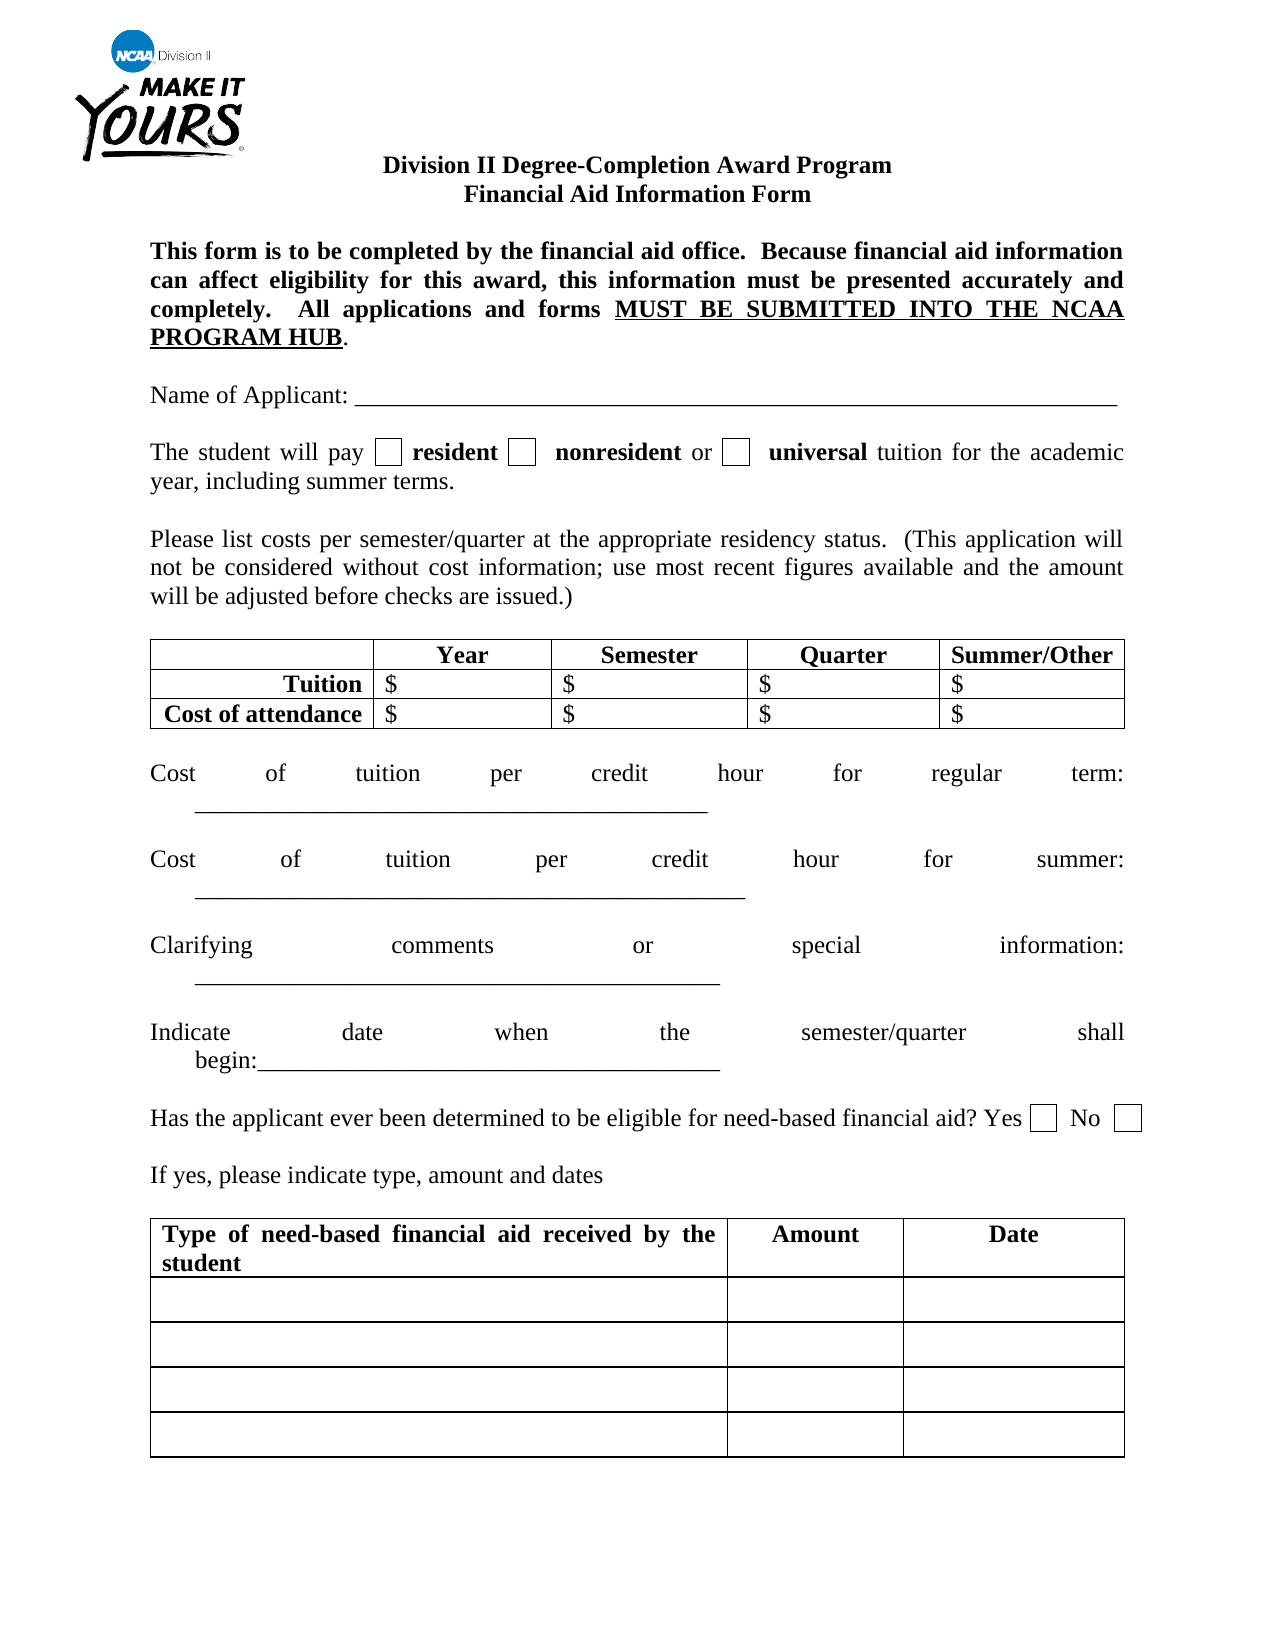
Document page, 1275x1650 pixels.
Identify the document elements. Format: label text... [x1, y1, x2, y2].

table_cell Tuition [151, 670, 373, 698]
table_header Quarter [748, 640, 939, 668]
text Indicate date when the semester/quarter shall begin:_____________________________________ [150, 1017, 1125, 1074]
table_header Amount [728, 1219, 903, 1276]
table_cell $ [940, 699, 1124, 728]
table_cell $ [552, 670, 747, 698]
table_cell $ [374, 670, 551, 698]
table_cell [151, 1323, 727, 1366]
table_cell $ [374, 699, 551, 728]
table_cell $ [552, 699, 747, 728]
table_cell [728, 1368, 903, 1411]
table_cell $ [748, 699, 939, 728]
table_header [151, 640, 373, 668]
text Financial Aid Information Form [150, 179, 1125, 207]
table_cell [904, 1278, 1124, 1321]
table_cell $ [940, 670, 1124, 698]
text Cost of tuition per credit hour for summer: ____________________________________________ [150, 844, 1125, 902]
text If yes, please indicate type, amount and dates [150, 1160, 1125, 1189]
table_cell [728, 1323, 903, 1366]
table_cell [904, 1368, 1124, 1411]
text Name of Applicant: _____________________________________________________________ [150, 380, 1125, 409]
table_header Type of need-based financial aid received by the student [151, 1219, 727, 1276]
table_cell Cost of attendance [151, 699, 373, 728]
table_cell [904, 1323, 1124, 1366]
picture [75, 30, 246, 162]
text Has the applicant ever been determined to be eligible for need-based financial aid? Yes No [150, 1103, 1209, 1132]
text The student will pay resident nonresident or universal tuition for the academic year, including summer terms. [150, 437, 1125, 495]
text This form is to be completed by the financial aid office. Because financial aid information can affect eligibility for this award, this information must be presented accurately and completely. All applications and forms MUST BE SUBMITTED INTO THE NCAA PROGRAM HUB. [150, 236, 1125, 351]
text Please list costs per semester/quarter at the appropriate residency status. (This application will not be considered without cost information; use most recent figures available and the amount will be adjusted before checks are issued.) [150, 524, 1125, 610]
table_cell [151, 1368, 727, 1411]
text Division II Degree-Completion Award Program [150, 150, 1125, 179]
table_header Date [904, 1219, 1124, 1276]
text Cost of tuition per credit hour for regular term: _________________________________________ [150, 758, 1125, 815]
table_cell [151, 1413, 727, 1456]
table_header Summer/Other [940, 640, 1124, 668]
table_header Semester [552, 640, 747, 668]
table_cell [904, 1413, 1124, 1456]
text Clarifying comments or special information: __________________________________________ [150, 930, 1125, 988]
table_cell $ [748, 670, 939, 698]
table_cell [728, 1278, 903, 1321]
table_header Year [374, 640, 551, 668]
table_cell [728, 1413, 903, 1456]
table_cell [151, 1278, 727, 1321]
